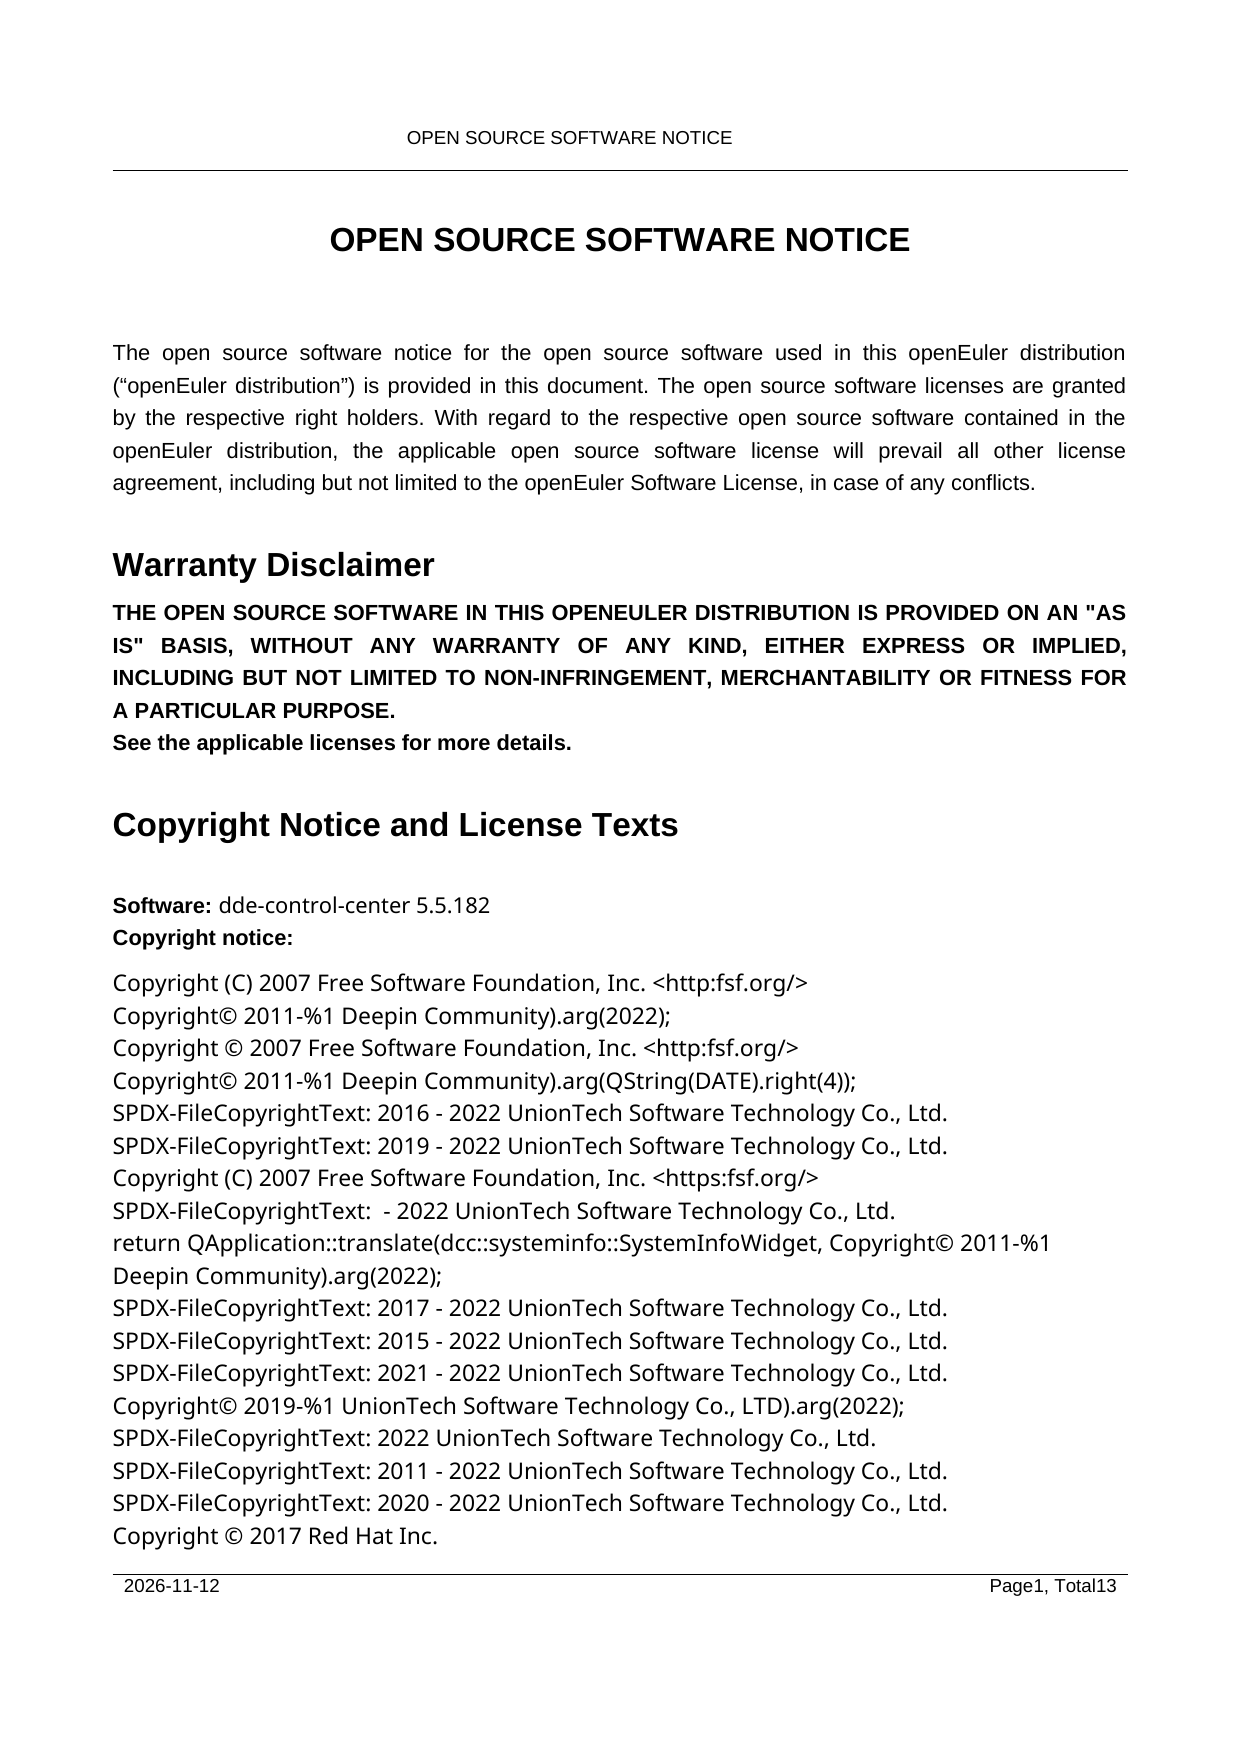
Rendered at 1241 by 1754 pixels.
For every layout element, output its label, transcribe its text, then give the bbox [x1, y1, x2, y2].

text Warranty Disclaimer [112, 531, 1128, 596]
text THE OPEN SOURCE SOFTWARE IN THIS OPENEULER DISTRIBUTION IS PROVIDED ON AN "AS IS" BASIS, WITHOUT ANY WARRANTY OF ANY KIND, EITHER EXPRESS OR IMPLIED, INCLUDING BUT NOT LIMITED TO NON-INFRINGEMENT, MERCHANTABILITY OR FITNESS FOR A PARTICULAR PURPOSE. See the applicable licenses for more details. [112, 596, 1128, 759]
text Copyright (C) 2007 Free Software Foundation, Inc. <http:fsf.org/> [112, 966, 1128, 999]
text Copyright Notice and License Texts [112, 791, 1128, 856]
text OPEN SOURCE SOFTWARE NOTICE [112, 206, 1128, 271]
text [112, 999, 1128, 1551]
text The open source software notice for the open source software used in this openEuler distribution (“openEuler distribution”) is provided in this document. The open source software licenses are granted by the respective right holders. With regard to the respective open source software contained in the openEuler distribution, the applicable open source software license will prevail all other license agreement, including but not limited to the openEuler Software License, in case of any conflicts. [112, 336, 1128, 499]
text Copyright notice: [112, 921, 1128, 954]
title Software: dde-control-center 5.5.182 [112, 889, 1128, 921]
